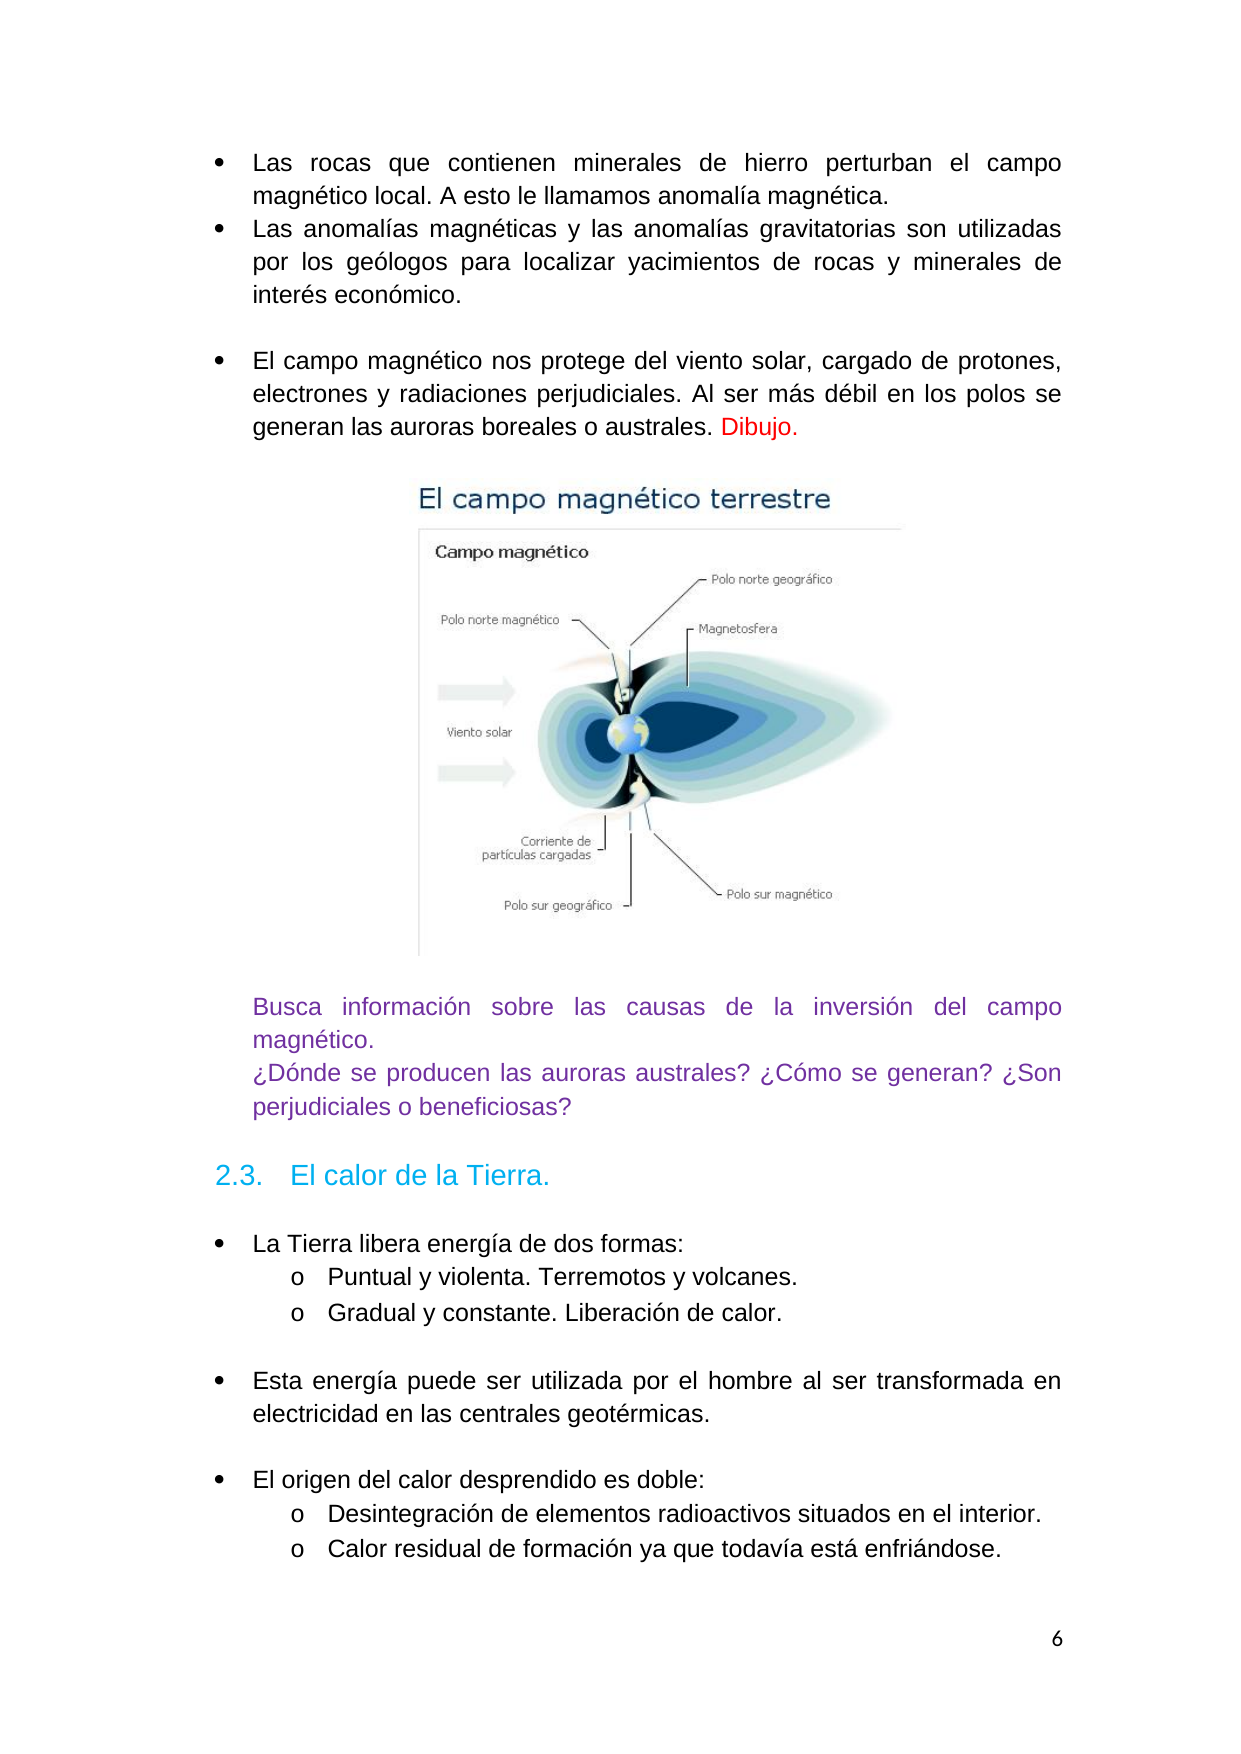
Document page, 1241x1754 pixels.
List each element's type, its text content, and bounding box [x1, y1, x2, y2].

list Gradual y constante. Liberación de calor. [290, 1298, 1063, 1329]
list El campo magnético nos protege del viento solar, cargado de protones, electrones y radiaciones perjudiciales. Al ser más débil en los polos se generan las auroras boreales o australes. Dibujo. [215, 346, 1063, 441]
list El calor de la Tierra. [215, 1157, 1063, 1191]
list La Tierra libera energía de dos formas: [215, 1229, 1063, 1258]
picture [409, 478, 907, 956]
list Las anomalías magnéticas y las anomalías gravitatorias son utilizadas por los geólogos para localizar yacimientos de rocas y minerales de interés económico. [215, 214, 1063, 309]
list Las rocas que contienen minerales de hierro perturban el campo magnético local. A esto le llamamos anomalía magnética. [215, 148, 1063, 209]
list ¿Dónde se producen las auroras australes? ¿Cómo se generan? ¿Son perjudiciales o beneficiosas? [252, 1058, 1063, 1120]
list Esta energía puede ser utilizada por el hombre al ser transformada en electricidad en las centrales geotérmicas. [215, 1366, 1063, 1428]
list Desintegración de elementos radioactivos situados en el interior. [290, 1498, 1063, 1529]
list Busca información sobre las causas de la inversión del campo magnético. [252, 992, 1063, 1054]
list Puntual y violenta. Terremotos y volcanes. [290, 1262, 1063, 1293]
list El origen del calor desprendido es doble: [215, 1465, 1063, 1494]
list Calor residual de formación ya que todavía está enfriándose. [290, 1534, 1063, 1565]
